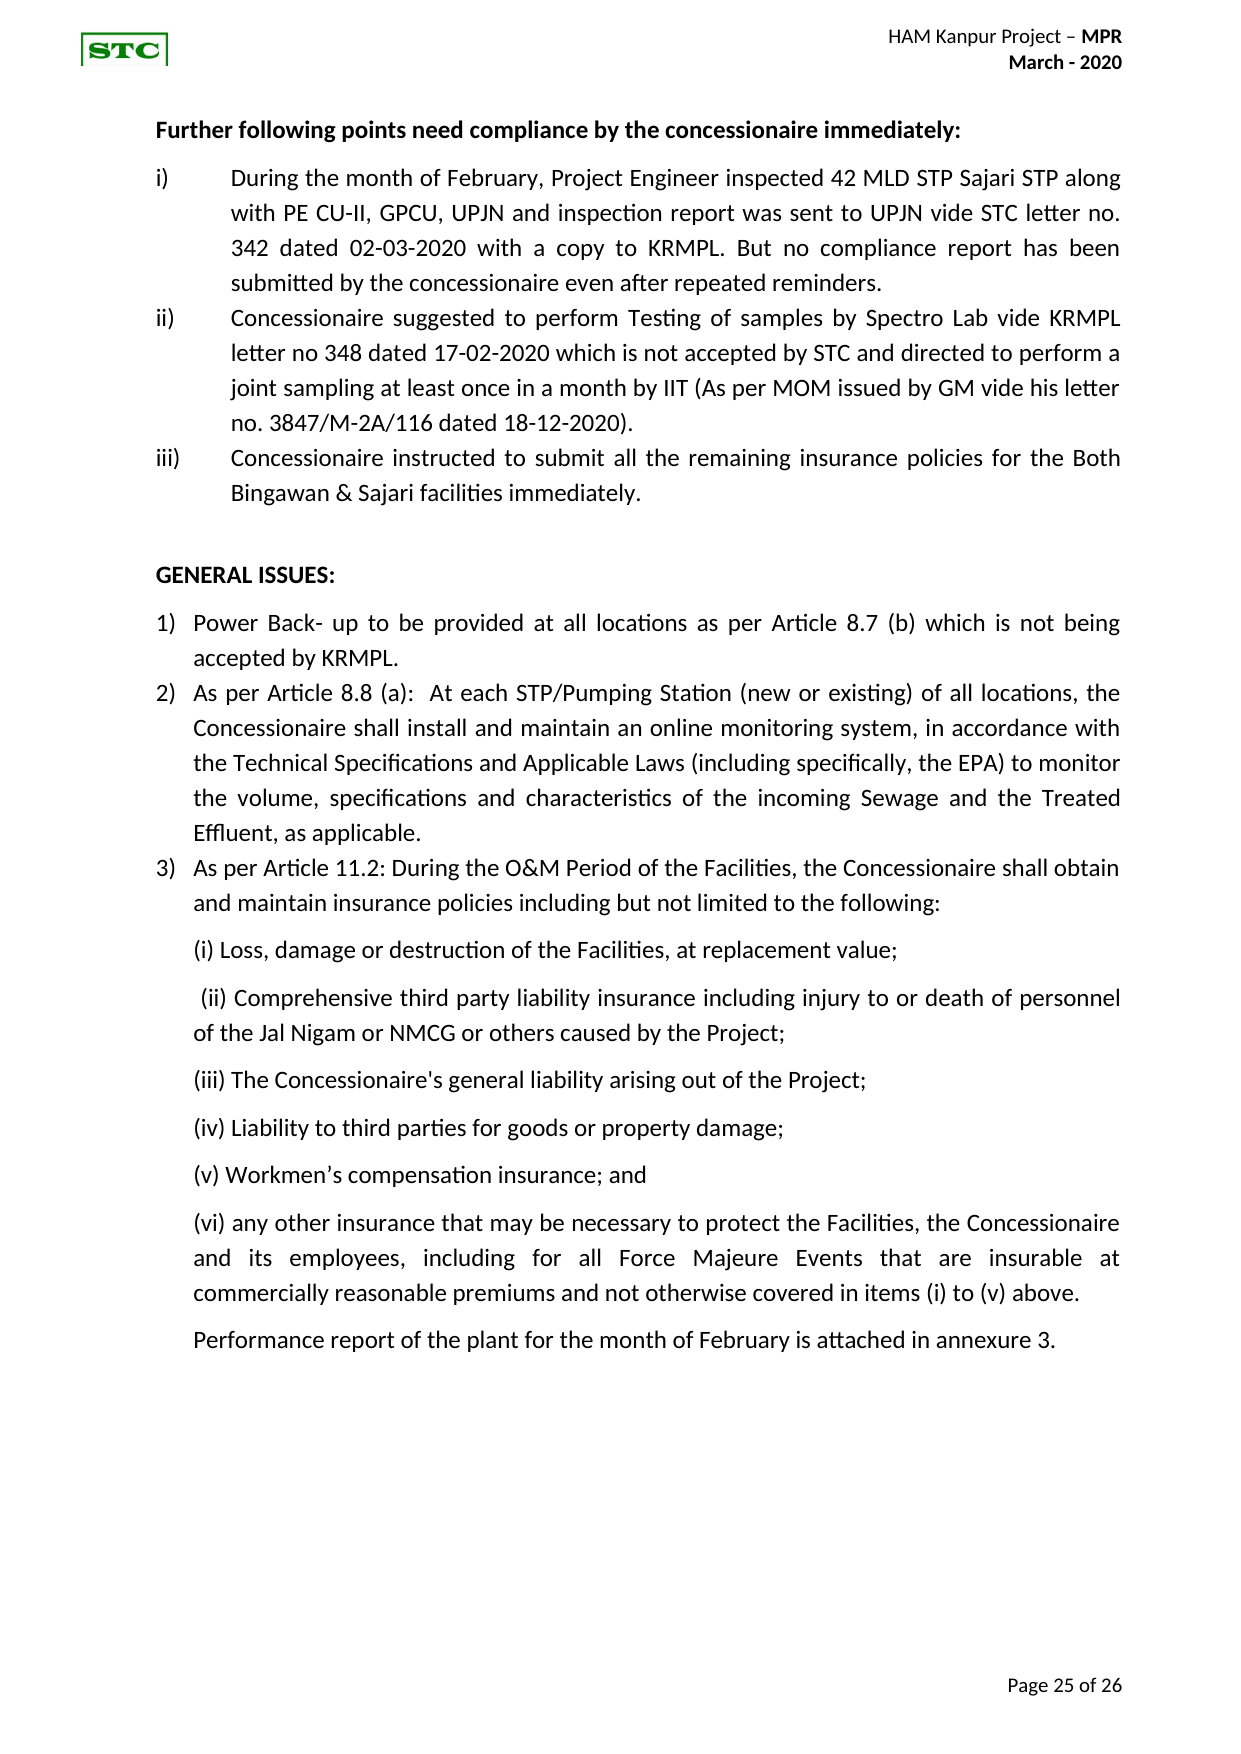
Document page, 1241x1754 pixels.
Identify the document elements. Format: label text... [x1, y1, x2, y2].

picture [79, 31, 169, 66]
list During the month of February, Project Engineer inspected 42 MLD STP Sajari STP along with PE CU-II, GPCU, UPJN and inspection report was sent to UPJN vide STC letter no. 342 dated 02-03-2020 with a copy to KRMPL. But no compliance report has been submitted by the concessionaire even after repeated reminders. [156, 162, 1122, 298]
list Concessionaire instructed to submit all the remaining insurance policies for the Both Bingawan & Sajari facilities immediately. [156, 442, 1122, 508]
list As per Article 11.2: During the O&M Period of the Facilities, the Concessionaire shall obtain and maintain insurance policies including but not limited to the following: [156, 852, 1122, 918]
text GENERAL ISSUES: [156, 560, 1122, 590]
list As per Article 8.8 (a): At each STP/Pumping Station (new or existing) of all locations, the Concessionaire shall install and maintain an online monitoring system, in accordance with the Technical Specifications and Applicable Laws (including specifically, the EPA) to monitor the volume, specifications and characteristics of the incoming Sewage and the Treated Effluent, as applicable. [156, 677, 1122, 848]
list Power Back- up to be provided at all locations as per Article 8.7 (b) which is not being accepted by KRMPL. [156, 607, 1122, 673]
text (ii) Comprehensive third party liability insurance including injury to or death of personnel of the Jal Nigam or NMCG or others caused by the Project; [193, 982, 1122, 1048]
text Further following points need compliance by the concessionaire immediately: [156, 115, 1122, 145]
text Performance report of the plant for the month of February is attached in annexure 3. [156, 1325, 1122, 1355]
list Concessionaire suggested to perform Testing of samples by Spectro Lab vide KRMPL letter no 348 dated 17-02-2020 which is not accepted by STC and directed to perform a joint sampling at least once in a month by IIT (As per MOM issued by GM vide his letter no. 3847/M-2A/116 dated 18-12-2020). [156, 302, 1122, 438]
text (i) Loss, damage or destruction of the Facilities, at replacement value; [193, 935, 1122, 965]
text (vi) any other insurance that may be necessary to protect the Facilities, the Concessionaire and its employees, including for all Force Majeure Events that are insurable at commercially reasonable premiums and not otherwise covered in items (i) to (v) above. [193, 1207, 1122, 1308]
text (iv) Liability to third parties for goods or property damage; [193, 1112, 1122, 1143]
text (v) Workmen’s compensation insurance; and [193, 1160, 1122, 1190]
text (iii) The Concessionaire's general liability arising out of the Project; [193, 1065, 1122, 1095]
